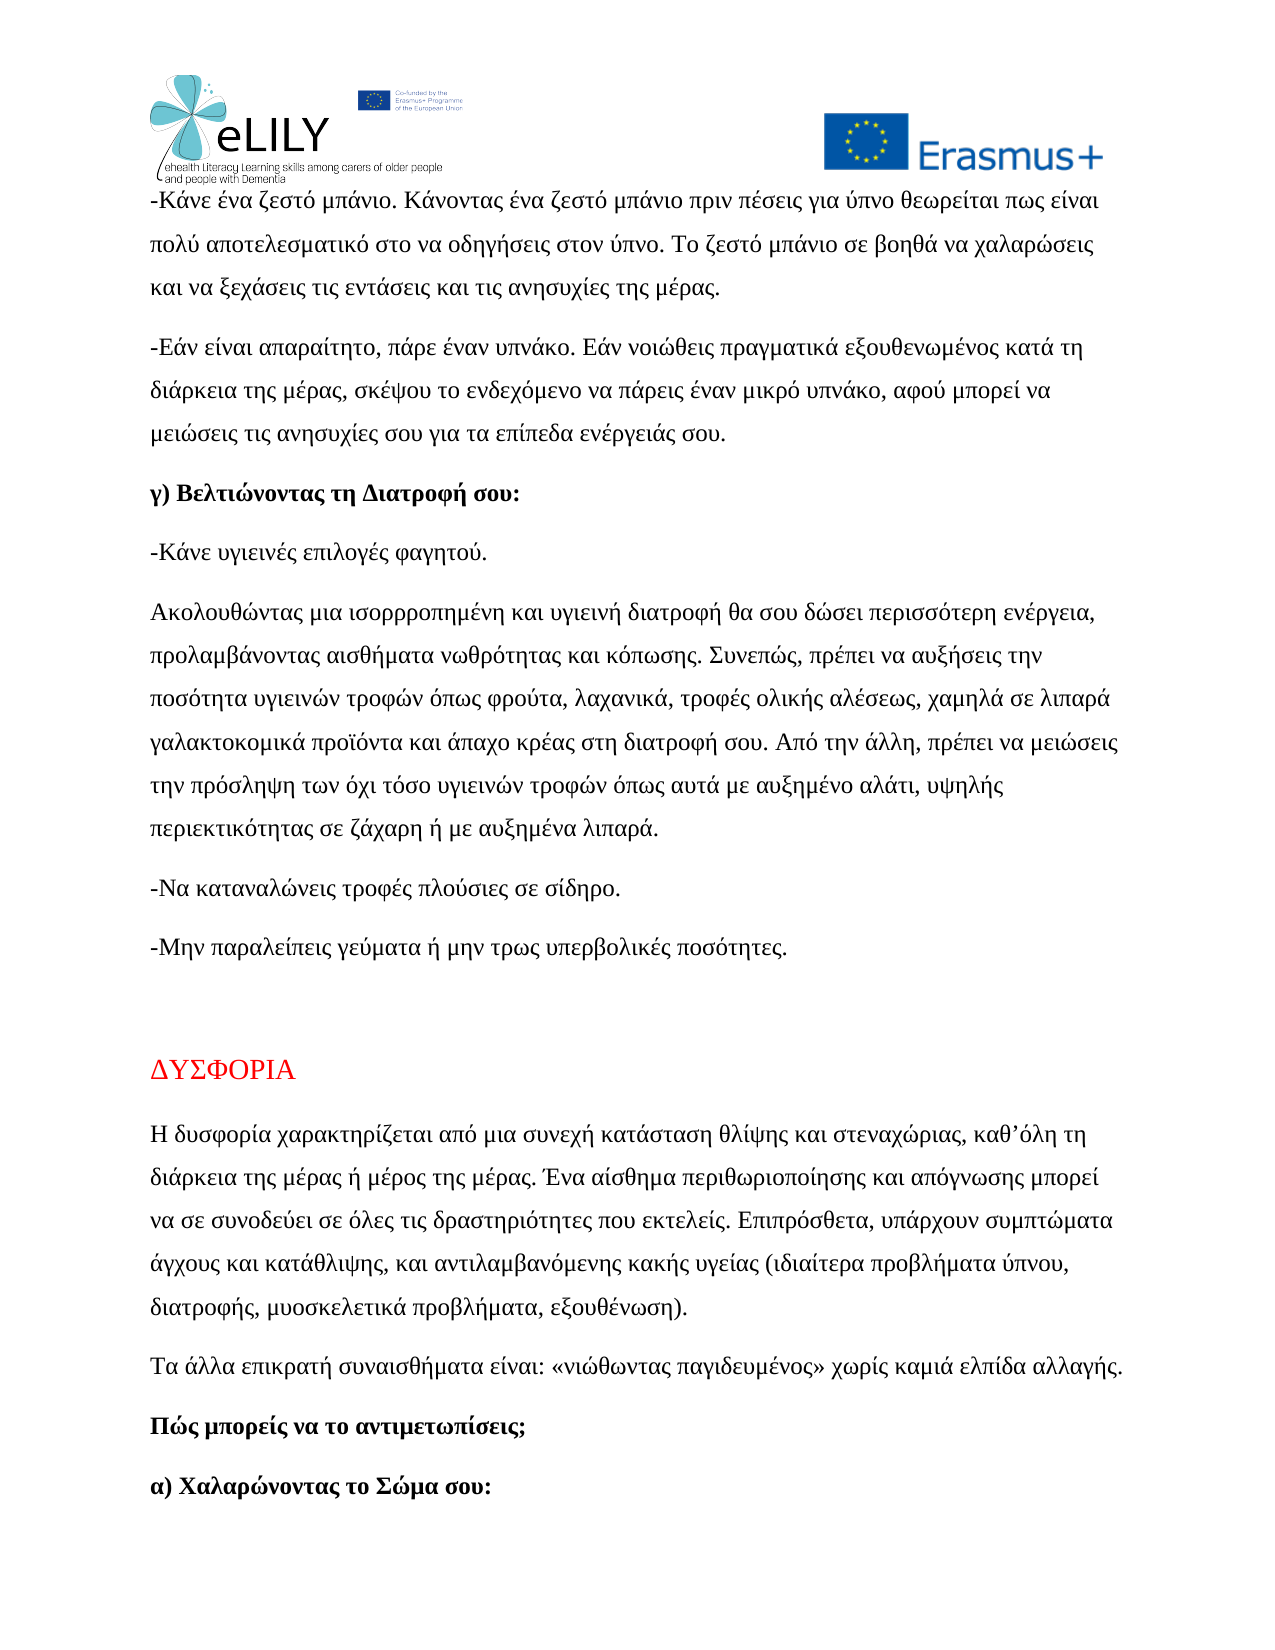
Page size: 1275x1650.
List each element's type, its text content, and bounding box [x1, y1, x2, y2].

text Τα άλλα επικρατή συναισθήματα είναι: «νιώθωντας παγιδευμένος» χωρίς καμιά ελπίδα αλλαγής. [150, 1351, 1125, 1380]
text -Μην παραλείπεις γεύματα ή μην τρως υπερβολικές ποσότητες. [150, 932, 1125, 961]
text Ακολουθώντας μια ισορρροπημένη και υγιεινή διατροφή θα σου δώσει περισσότερη ενέργεια, προλαμβάνοντας αισθήματα νωθρότητας και κόπωσης. Συνεπώς, πρέπει να αυξήσεις την ποσότητα υγιεινών τροφών όπως φρούτα, λαχανικά, τροφές ολικής αλέσεως, χαμηλά σε λιπαρά γαλακτοκομικά προϊόντα και άπαχο κρέας στη διατροφή σου. Από την άλλη, πρέπει να μειώσεις την πρόσληψη των όχι τόσο υγιεινών τροφών όπως αυτά με αυξημένο αλάτι, υψηλής περιεκτικότητας σε ζάχαρη ή με αυξημένα λιπαρά. [150, 597, 1125, 842]
text α) Χαλαρώνοντας το Σώμα σου: [150, 1471, 1125, 1500]
text -Κάνε ένα ζεστό μπάνιο. Κάνοντας ένα ζεστό μπάνιο πριν πέσεις για ύπνο θεωρείται πως είναι πολύ αποτελεσματικό στο να οδηγήσεις στον ύπνο. Το ζεστό μπάνιο σε βοηθά να χαλαρώσεις και να ξεχάσεις τις εντάσεις και τις ανησυχίες της μέρας. [150, 186, 1125, 301]
text Η δυσφορία χαρακτηρίζεται από μια συνεχή κατάσταση θλίψης και στεναχώριας, καθ’όλη τη διάρκεια της μέρας ή μέρος της μέρας. Ένα αίσθημα περιθωριοποίησης και απόγνωσης μπορεί να σε συνοδεύει σε όλες τις δραστηριότητες που εκτελείς. Επιπρόσθετα, υπάρχουν συμπτώματα άγχους και κατάθλιψης, και αντιλαμβανόμενης κακής υγείας (ιδιαίτερα προβλήματα ύπνου, διατροφής, μυοσκελετικά προβλήματα, εξουθένωση). [150, 1119, 1125, 1320]
picture [150, 75, 463, 186]
text Πώς μπορείς να το αντιμετωπίσεις; [150, 1411, 1125, 1440]
text -Να καταναλώνεις τροφές πλούσιες σε σίδηρο. [150, 873, 1125, 901]
text -Εάν είναι απαραίτητο, πάρε έναν υπνάκο. Εάν νοιώθεις πραγματικά εξουθενωμένος κατά τη διάρκεια της μέρας, σκέψου το ενδεχόμενο να πάρεις έναν μικρό υπνάκο, αφού μπορεί να μειώσεις τις ανησυχίες σου για τα επίπεδα ενέργειάς σου. [150, 332, 1125, 447]
text ΔΥΣΦΟΡΙΑ [150, 1052, 1125, 1086]
picture [808, 97, 1118, 186]
text -Κάνε υγιεινές επιλογές φαγητού. [150, 537, 1125, 566]
text γ) Βελτιώνοντας τη Διατροφή σου: [150, 478, 1125, 506]
